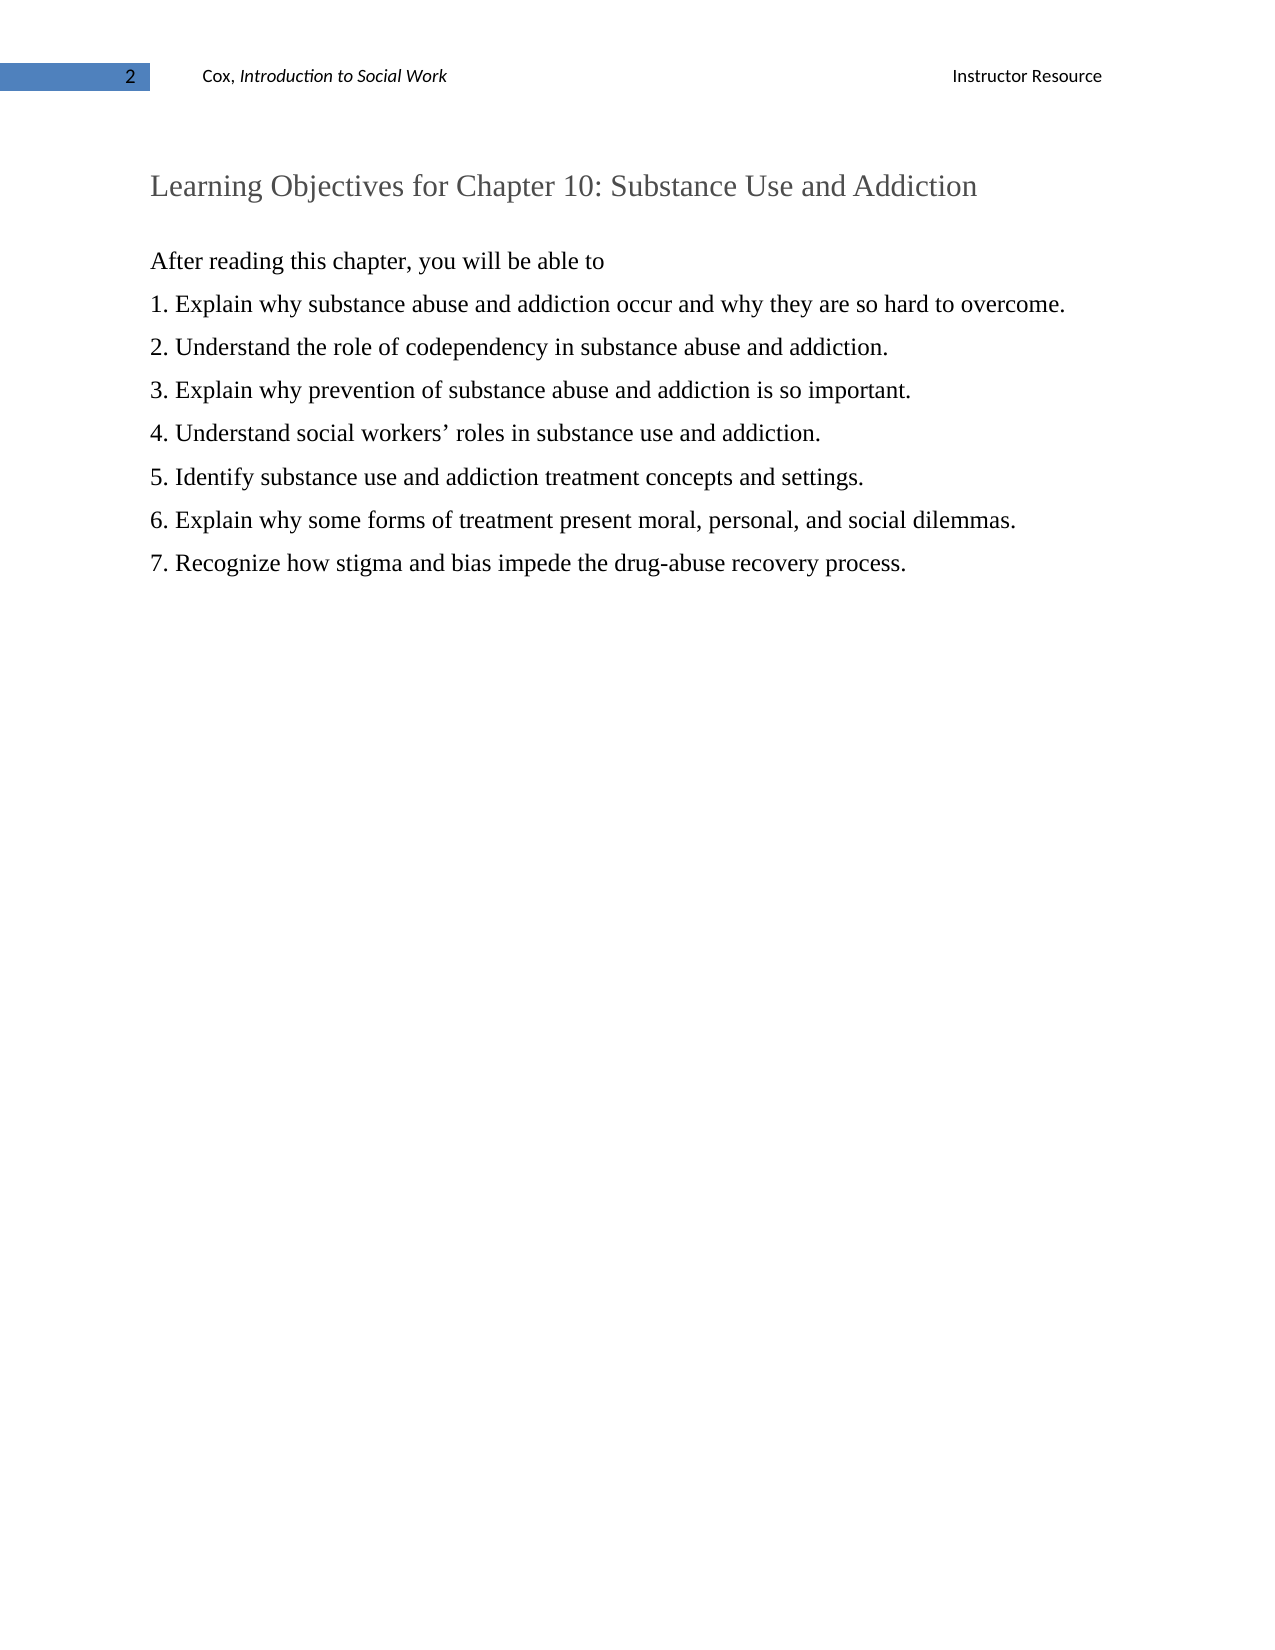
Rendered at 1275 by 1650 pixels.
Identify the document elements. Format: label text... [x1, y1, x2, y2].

text After reading this chapter, you will be able to 1. Explain why substance abuse and addiction occur and why they are so hard to overcome. 2. Understand the role of codependency in substance abuse and addiction. 3. Explain why prevention of substance abuse and addiction is so important. 4. Understand social workers’ roles in substance use and addiction. 5. Identify substance use and addiction treatment concepts and settings. 6. Explain why some forms of treatment present moral, personal, and social dilemmas. 7. Recognize how stigma and bias impede the drug-abuse recovery process. [150, 246, 1125, 577]
subtitle Learning Objectives for Chapter 10: Substance Use and Addiction [150, 167, 1125, 203]
